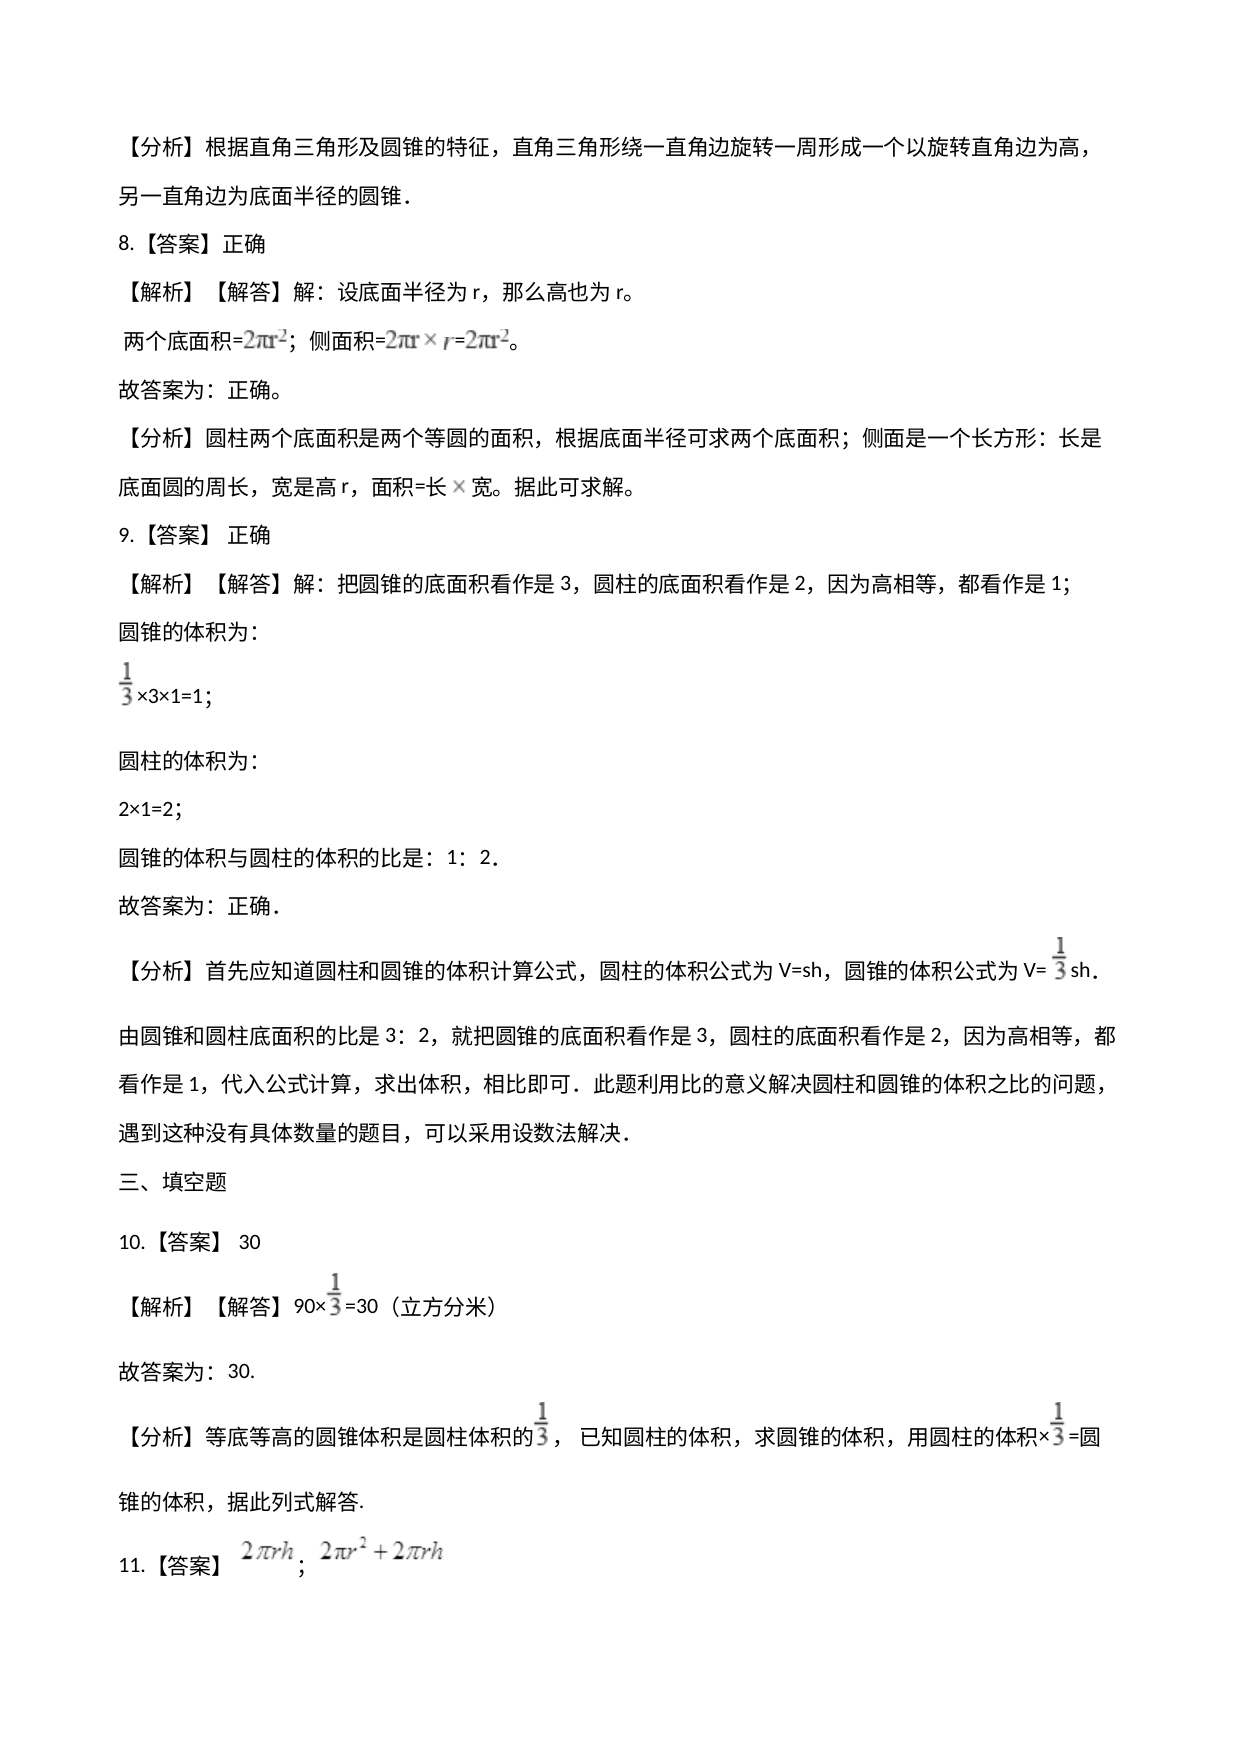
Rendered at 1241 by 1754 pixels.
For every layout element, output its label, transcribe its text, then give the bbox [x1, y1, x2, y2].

text 圆柱的体积为： [118, 744, 1122, 776]
text 【分析】首先应知道圆柱和圆锥的体积计算公式，圆柱的体积公式为V=sh，圆锥的体积公式为V= sh．由圆锥和圆柱底面积的比是3：2，就把圆锥的底面积看作是3，圆柱的底面积看作是2，因为高相等，都看作是1，代入公式计算，求出体积，相比即可．此题利用比的意义解决圆柱和圆锥的体积之比的问题，遇到这种没有具体数量的题目，可以采用设数法解决． [118, 937, 1122, 1148]
text 【解析】【解答】解：设底面半径为r，那么高也为r。 两个底面积=；侧面积==。 故答案为：正确。 [118, 275, 1122, 405]
text 三、填空题 [118, 1164, 1122, 1197]
picture [317, 1532, 448, 1566]
text 圆锥的体积与圆柱的体积的比是：1：2． [118, 840, 1122, 873]
picture [1051, 937, 1071, 981]
text 【解析】【解答】90×=30（立方分米） 故答案为：30. [118, 1273, 1122, 1387]
text 【分析】等底等高的圆锥体积是圆柱体积的， 已知圆柱的体积，求圆锥的体积，用圆柱的体积×=圆锥的体积，据此列式解答. [118, 1403, 1122, 1517]
picture [238, 1535, 297, 1566]
text 2×1=2； [118, 792, 1122, 824]
text 【分析】根据直角三角形及圆锥的特征，直角三角形绕一直角边旋转一周形成一个以旋转直角边为高，另一直角边为底面半径的圆锥． [118, 129, 1122, 211]
picture [243, 329, 288, 350]
text 9.【答案】 正确 [118, 518, 1122, 550]
text 圆锥的体积为： [118, 614, 1122, 647]
picture [1049, 1402, 1069, 1447]
text 11.【答案】 ； [118, 1532, 1122, 1597]
picture [326, 1273, 345, 1317]
text 【分析】圆柱两个底面积是两个等圆的面积，根据底面半径可求两个底面积；侧面是一个长方形：长是底面圆的周长，宽是高r，面积=长宽。据此可求解。 [118, 421, 1122, 502]
text 【解析】【解答】解：把圆锥的底面积看作是3，圆柱的底面积看作是2，因为高相等，都看作是1； [118, 566, 1122, 599]
picture [533, 1402, 553, 1447]
picture [465, 329, 509, 350]
text 8.【答案】正确 [118, 227, 1122, 259]
text 故答案为：正确． [118, 889, 1122, 921]
picture [385, 329, 455, 350]
picture [118, 662, 137, 707]
text ×3×1=1； [118, 663, 1122, 728]
text 10.【答案】 30 [118, 1225, 1122, 1257]
picture [447, 479, 471, 496]
